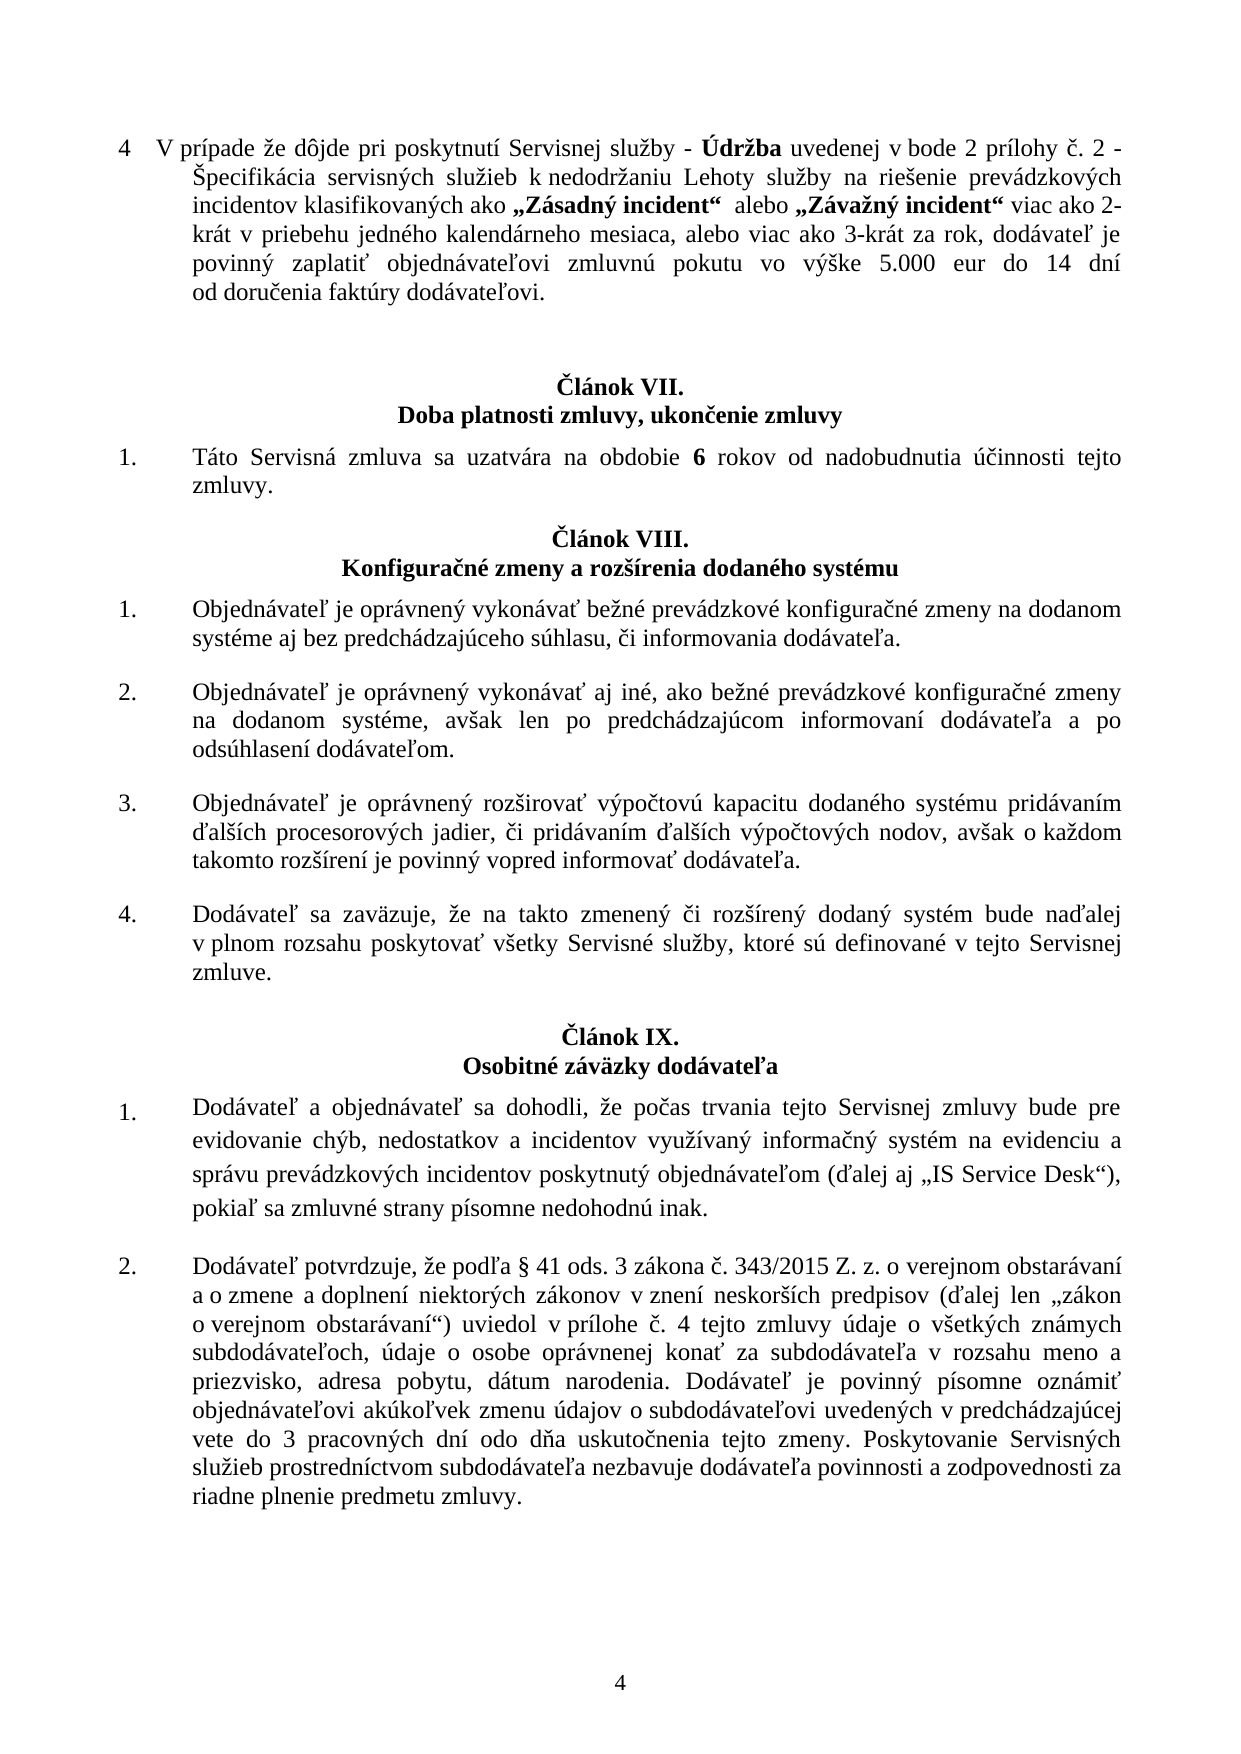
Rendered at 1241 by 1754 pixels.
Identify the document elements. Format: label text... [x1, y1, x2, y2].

subtitle Konfiguračné zmeny a rozšírenia dodaného systému [118, 553, 1122, 582]
subtitle Doba platnosti zmluvy, ukončenie zmluvy [118, 400, 1122, 429]
subtitle Článok VIII. [118, 524, 1122, 553]
list Objednávateľ je oprávnený vykonávať aj iné, ako bežné prevádzkové konfiguračné zmeny na dodanom systéme, avšak len po predchádzajúcom informovaní dodávateľa a po odsúhlasení dodávateľom. [118, 677, 1122, 763]
subtitle Článok VII. [118, 372, 1122, 400]
list Dodávateľ sa zaväzuje, že na takto zmenený či rozšírený dodaný systém bude naďalej v plnom rozsahu poskytovať všetky Servisné služby, ktoré sú definované v tejto Servisnej zmluve. [118, 899, 1122, 985]
list Táto Servisná zmluva sa uzatvára na obdobie 6 rokov od nadobudnutia účinnosti tejto zmluvy. [118, 442, 1122, 499]
subtitle Osobitné záväzky dodávateľa [118, 1051, 1122, 1079]
subtitle Článok IX. [118, 1022, 1122, 1051]
list Dodávateľ potvrdzuje, že podľa § 41 ods. 3 zákona č. 343/2015 Z. z. o verejnom obstarávaní a o zmene a doplnení niektorých zákonov v znení neskorších predpisov (ďalej len „zákon o verejnom obstarávaní“) uviedol v prílohe č. 4 tejto zmluvy údaje o všetkých známych subdodávateľoch, údaje o osobe oprávnenej konať za subdodávateľa v rozsahu meno a priezvisko, adresa pobytu, dátum narodenia. Dodávateľ je povinný písomne oznámiť objednávateľovi akúkoľvek zmenu údajov o subdodávateľovi uvedených v predchádzajúcej vete do 3 pracovných dní odo dňa uskutočnenia tejto zmeny. Poskytovanie Servisných služieb prostredníctvom subdodávateľa nezbavuje dodávateľa povinnosti a zodpovednosti za riadne plnenie predmetu zmluvy. [118, 1251, 1122, 1510]
list Objednávateľ je oprávnený vykonávať bežné prevádzkové konfiguračné zmeny na dodanom systéme aj bez predchádzajúceho súhlasu, či informovania dodávateľa. [118, 594, 1122, 652]
list V prípade že dôjde pri poskytnutí Servisnej služby - Údržba uvedenej v bode 2 prílohy č. 2 - Špecifikácia servisných služieb k nedodržaniu Lehoty služby na riešenie prevádzkových incidentov klasifikovaných ako „Zásadný incident“ alebo „Závažný incident“ viac ako 2-krát v priebehu jedného kalendárneho mesiaca, alebo viac ako 3-krát za rok, dodávateľ je povinný zaplatiť objednávateľovi zmluvnú pokutu vo výške 5.000 eur do 14 dní od doručenia faktúry dodávateľovi. [118, 133, 1122, 305]
list Objednávateľ je oprávnený rozširovať výpočtovú kapacitu dodaného systému pridávaním ďalších procesorových jadier, či pridávaním ďalších výpočtových nodov, avšak o každom takomto rozšírení je povinný vopred informovať dodávateľa. [118, 788, 1122, 874]
list Dodávateľ a objednávateľ sa dohodli, že počas trvania tejto Servisnej zmluvy bude pre evidovanie chýb, nedostatkov a incidentov využívaný informačný systém na evidenciu a správu prevádzkových incidentov poskytnutý objednávateľom (ďalej aj „IS Service Desk“), pokiaľ sa zmluvné strany písomne nedohodnú inak. [118, 1092, 1122, 1226]
